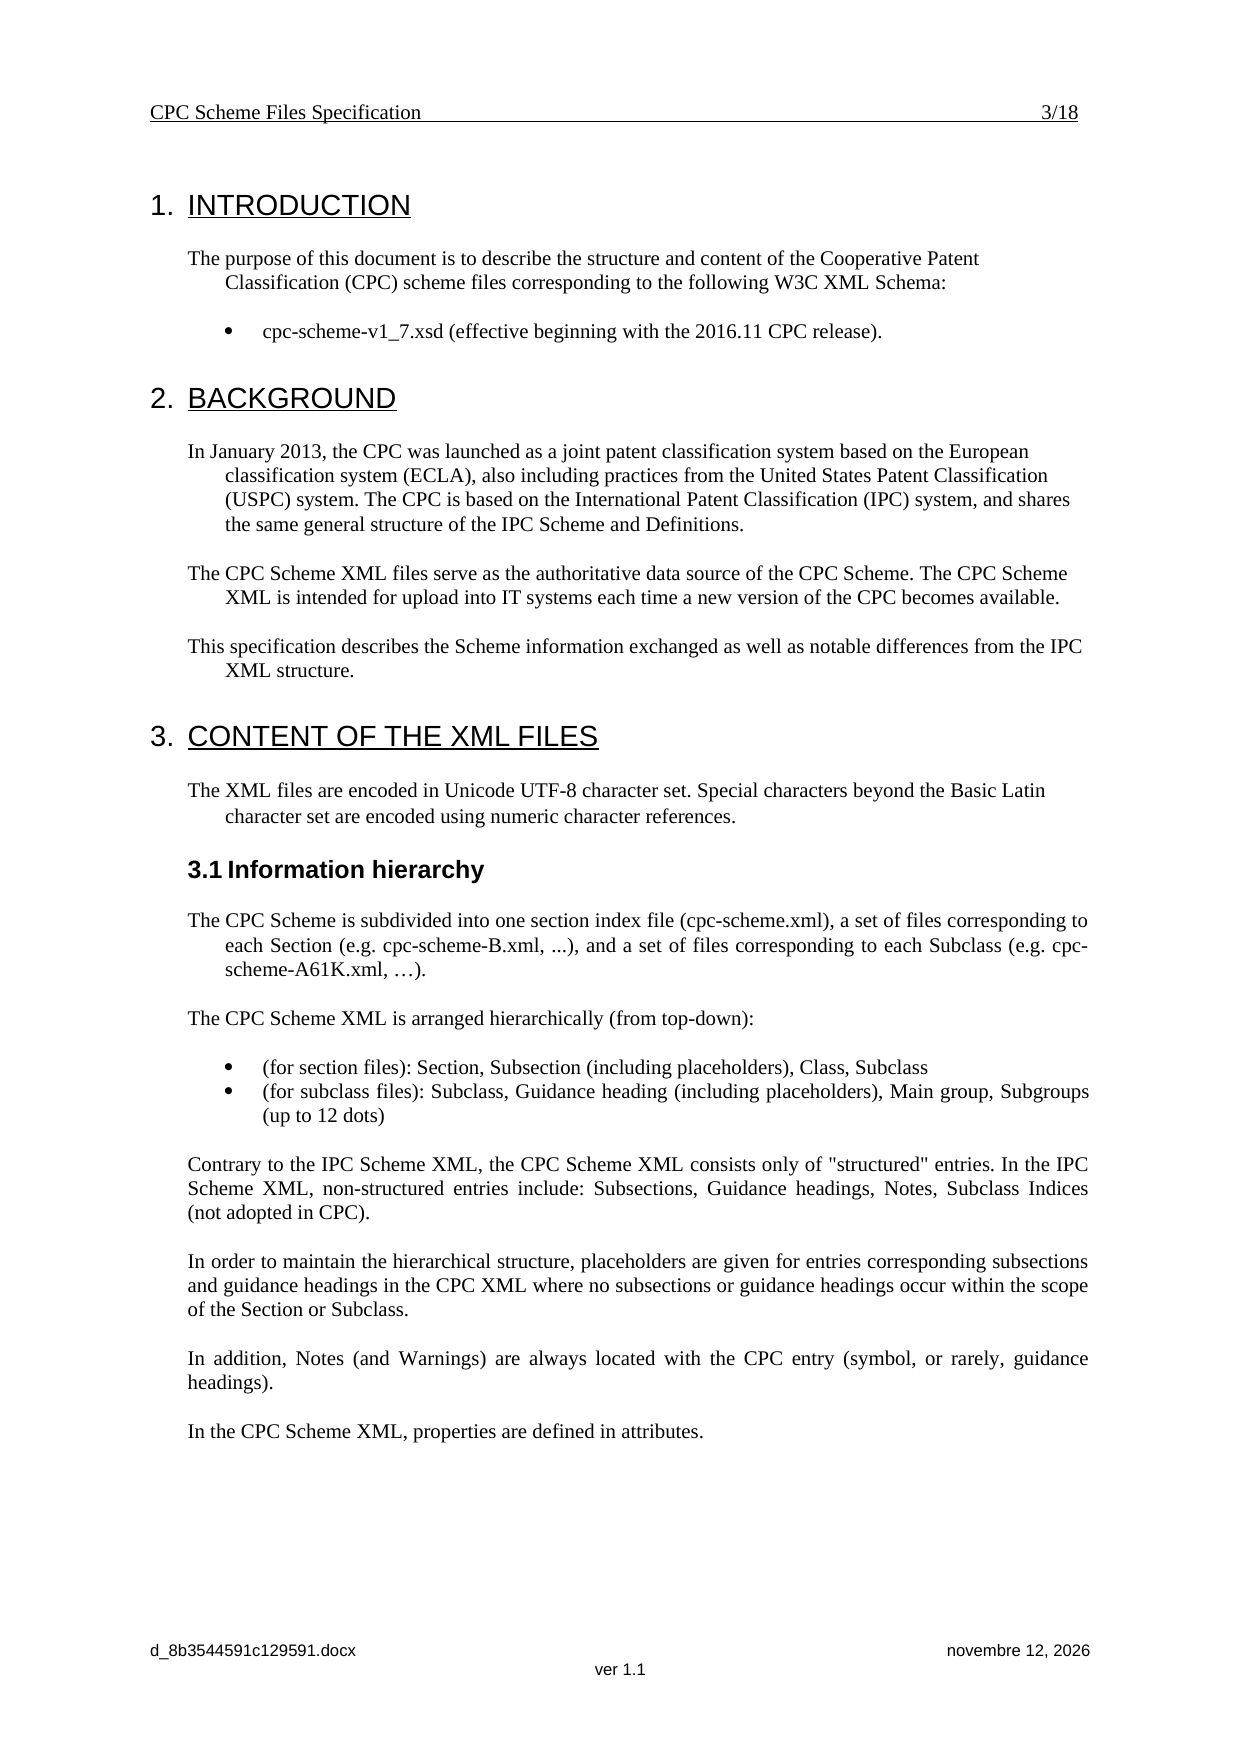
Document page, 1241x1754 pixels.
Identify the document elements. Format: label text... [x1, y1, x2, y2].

text The CPC Scheme is subdivided into one section index file (cpc-scheme.xml), a set of files corresponding to each Section (e.g. cpc-scheme-B.xml, ...), and a set of files corresponding to each Subclass (e.g. cpc-scheme-A61K.xml, …). [187, 908, 1090, 981]
text Contrary to the IPC Scheme XML, the CPC Scheme XML consists only of "structured" entries. In the IPC Scheme XML, non-structured entries include: Subsections, Guidance headings, Notes, Subclass Indices (not adopted in CPC). [187, 1152, 1090, 1224]
subtitle Introduction [150, 187, 1090, 221]
subtitle Content of the XML files [150, 719, 1090, 753]
subtitle Background [150, 381, 1090, 414]
text The CPC Scheme XML is arranged hierarchically (from top-down): [187, 1006, 1090, 1030]
list (for section files): Section, Subsection (including placeholders), Class, Subclass [225, 1055, 1090, 1079]
text The CPC Scheme XML files serve as the authoritative data source of the CPC Scheme. The CPC Scheme XML is intended for upload into IT systems each time a new version of the CPC becomes available. [187, 561, 1090, 609]
text The purpose of this document is to describe the structure and content of the Cooperative Patent Classification (CPC) scheme files corresponding to the following W3C XML Schema: [187, 246, 1090, 294]
text The XML files are encoded in Unicode UTF-8 character set. Special characters beyond the Basic Latin character set are encoded using numeric character references. [187, 778, 1090, 828]
text In the CPC Scheme XML, properties are defined in attributes. [187, 1419, 1090, 1443]
list cpc-scheme-v1_7.xsd (effective beginning with the 2016.11 CPC release). [225, 319, 1090, 343]
subtitle Information hierarchy [187, 855, 1090, 883]
text In order to maintain the hierarchical structure, placeholders are given for entries corresponding subsections and guidance headings in the CPC XML where no subsections or guidance headings occur within the scope of the Section or Subclass. [187, 1249, 1090, 1321]
text In addition, Notes (and Warnings) are always located with the CPC entry (symbol, or rarely, guidance headings). [187, 1346, 1090, 1394]
text In January 2013, the CPC was launched as a joint patent classification system based on the European classification system (ECLA), also including practices from the United States Patent Classification (USPC) system. The CPC is based on the International Patent Classification (IPC) system, and shares the same general structure of the IPC Scheme and Definitions. [187, 439, 1090, 536]
list (for subclass files): Subclass, Guidance heading (including placeholders), Main group, Subgroups (up to 12 dots) [225, 1079, 1090, 1127]
text This specification describes the Scheme information exchanged as well as notable differences from the IPC XML structure. [187, 634, 1090, 682]
